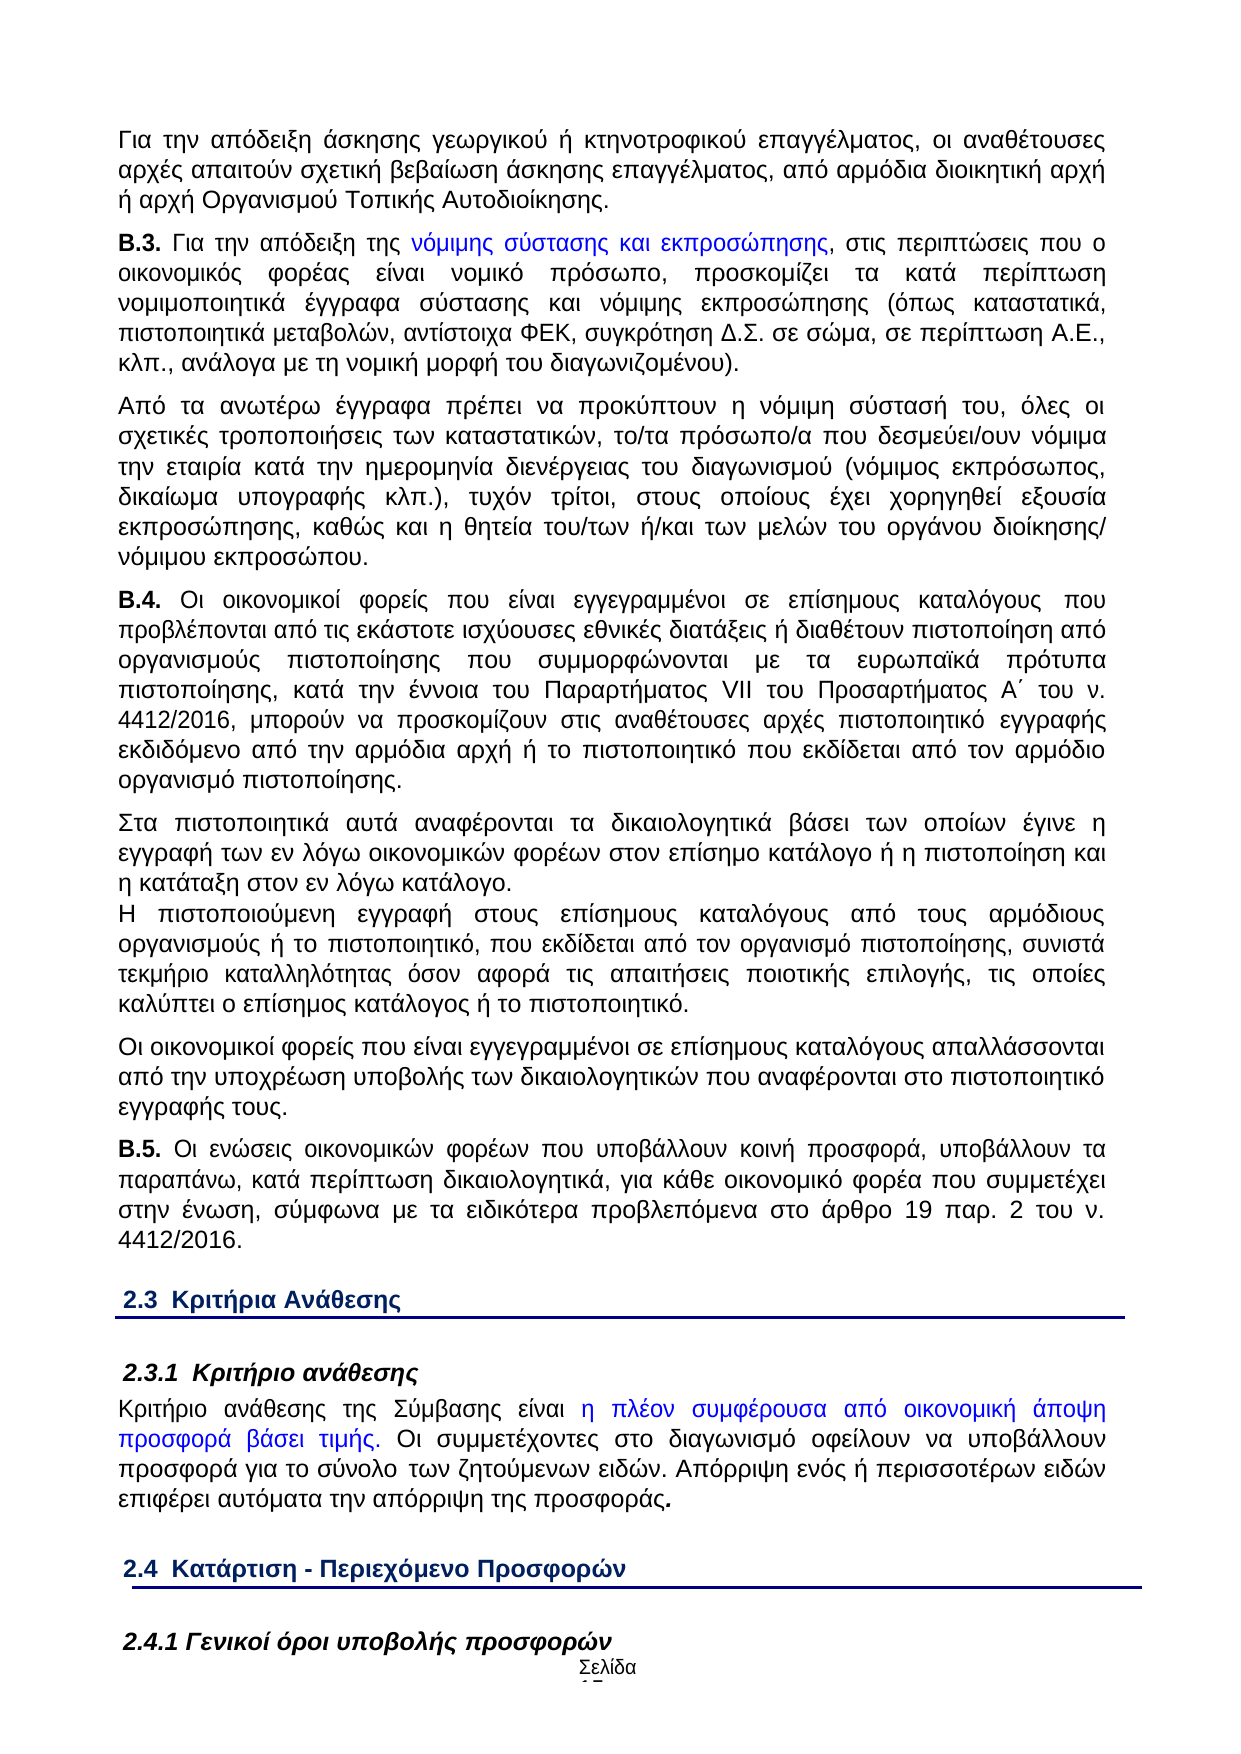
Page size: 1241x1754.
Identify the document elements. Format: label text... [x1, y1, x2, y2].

text Για την απόδειξη άσκησης γεωργικού ή κτηνοτροφικού επαγγέλματος, οι αναθέτουσες αρχές απαιτούν σχετική βεβαίωση άσκησης επαγγέλματος, από αρμόδια διοικητική αρχή ή αρχή Οργανισμού Τοπικής Αυτοδιοίκησης. [118, 125, 1106, 214]
text Β.5. Οι ενώσεις οικονομικών φορέων που υποβάλλουν κοινή προσφορά, υποβάλλουν τα παραπάνω, κατά περίπτωση δικαιολογητικά, για κάθε οικονομικό φορέα που συμμετέχει στην ένωση, σύμφωνα με τα ειδικότερα προβλεπόμενα στο άρθρο 19 παρ. 2 του ν. 4412/2016. [118, 1134, 1106, 1253]
list 2.3.1 Κριτήριο ανάθεσης [118, 1358, 1106, 1387]
text Β.4. Οι οικονομικοί φορείς που είναι εγγεγραμμένοι σε επίσημους καταλόγους που προβλέπονται από τις εκάστοτε ισχύουσες εθνικές διατάξεις ή διαθέτουν πιστοποίηση από οργανισμούς πιστοποίησης που συμμορφώνονται με τα ευρωπαϊκά πρότυπα πιστοποίησης, κατά την έννοια του Παραρτήματος VII του Προσαρτήματος Α΄ του ν. 4412/2016, μπορούν να προσκομίζουν στις αναθέτουσες αρχές πιστοποιητικό εγγραφής εκδιδόμενο από την αρμόδια αρχή ή το πιστοποιητικό που εκδίδεται από τον αρμόδιο οργανισμό πιστοποίησης. [118, 585, 1106, 794]
text Από τα ανωτέρω έγγραφα πρέπει να προκύπτουν η νόμιμη σύστασή του, όλες οι σχετικές τροποποιήσεις των καταστατικών, το/τα πρόσωπο/α που δεσμεύει/ουν νόμιμα την εταιρία κατά την ημερομηνία διενέργειας του διαγωνισμού (νόμιμος εκπρόσωπος, δικαίωμα υπογραφής κλπ.), τυχόν τρίτοι, στους οποίους έχει χορηγηθεί εξουσία εκπροσώπησης, καθώς και η θητεία του/των ή/και των μελών του οργάνου διοίκησης/ νόμιμου εκπροσώπου. [118, 391, 1106, 571]
list 2.4 Κατάρτιση - Περιεχόμενο Προσφορών [85, 1554, 1137, 1583]
list 2.4.1 Γενικοί όροι υποβολής προσφορών [118, 1627, 1106, 1656]
text Στα πιστοποιητικά αυτά αναφέρονται τα δικαιολογητικά βάσει των οποίων έγινε η εγγραφή των εν λόγω οικονομικών φορέων στον επίσημο κατάλογο ή η πιστοποίηση και η κατάταξη στον εν λόγω κατάλογο. [118, 808, 1106, 897]
text Κριτήριο ανάθεσης της Σύμβασης είναι η πλέον συμφέρουσα από οικονομική άποψη προσφορά βάσει τιμής. Οι συμμετέχοντες στο διαγωνισμό οφείλουν να υποβάλλουν προσφορά για το σύνολο των ζητούμενων ειδών. Απόρριψη ενός ή περισσοτέρων ειδών επιφέρει αυτόματα την απόρριψη της προσφοράς. [118, 1394, 1106, 1513]
text Οι οικονομικοί φορείς που είναι εγγεγραμμένοι σε επίσημους καταλόγους απαλλάσσονται από την υποχρέωση υποβολής των δικαιολογητικών που αναφέρονται στο πιστοποιητικό εγγραφής τους. [118, 1032, 1106, 1121]
list 2.3 Κριτήρια Ανάθεσης [85, 1285, 1137, 1313]
text Η πιστοποιούμενη εγγραφή στους επίσημους καταλόγους από τους αρμόδιους οργανισμούς ή το πιστοποιητικό, που εκδίδεται από τον οργανισμό πιστοποίησης, συνιστά τεκμήριο καταλληλότητας όσον αφορά τις απαιτήσεις ποιοτικής επιλογής, τις οποίες καλύπτει ο επίσημος κατάλογος ή το πιστοποιητικό. [118, 898, 1106, 1018]
text Β.3. Για την απόδειξη της νόμιμης σύστασης και εκπροσώπησης, στις περιπτώσεις που ο οικονομικός φορέας είναι νομικό πρόσωπο, προσκομίζει τα κατά περίπτωση νομιμοποιητικά έγγραφα σύστασης και νόμιμης εκπροσώπησης (όπως καταστατικά, πιστοποιητικά μεταβολών, αντίστοιχα ΦΕΚ, συγκρότηση Δ.Σ. σε σώμα, σε περίπτωση Α.Ε., κλπ., ανάλογα με τη νομική μορφή του διαγωνιζομένου). [118, 228, 1106, 377]
